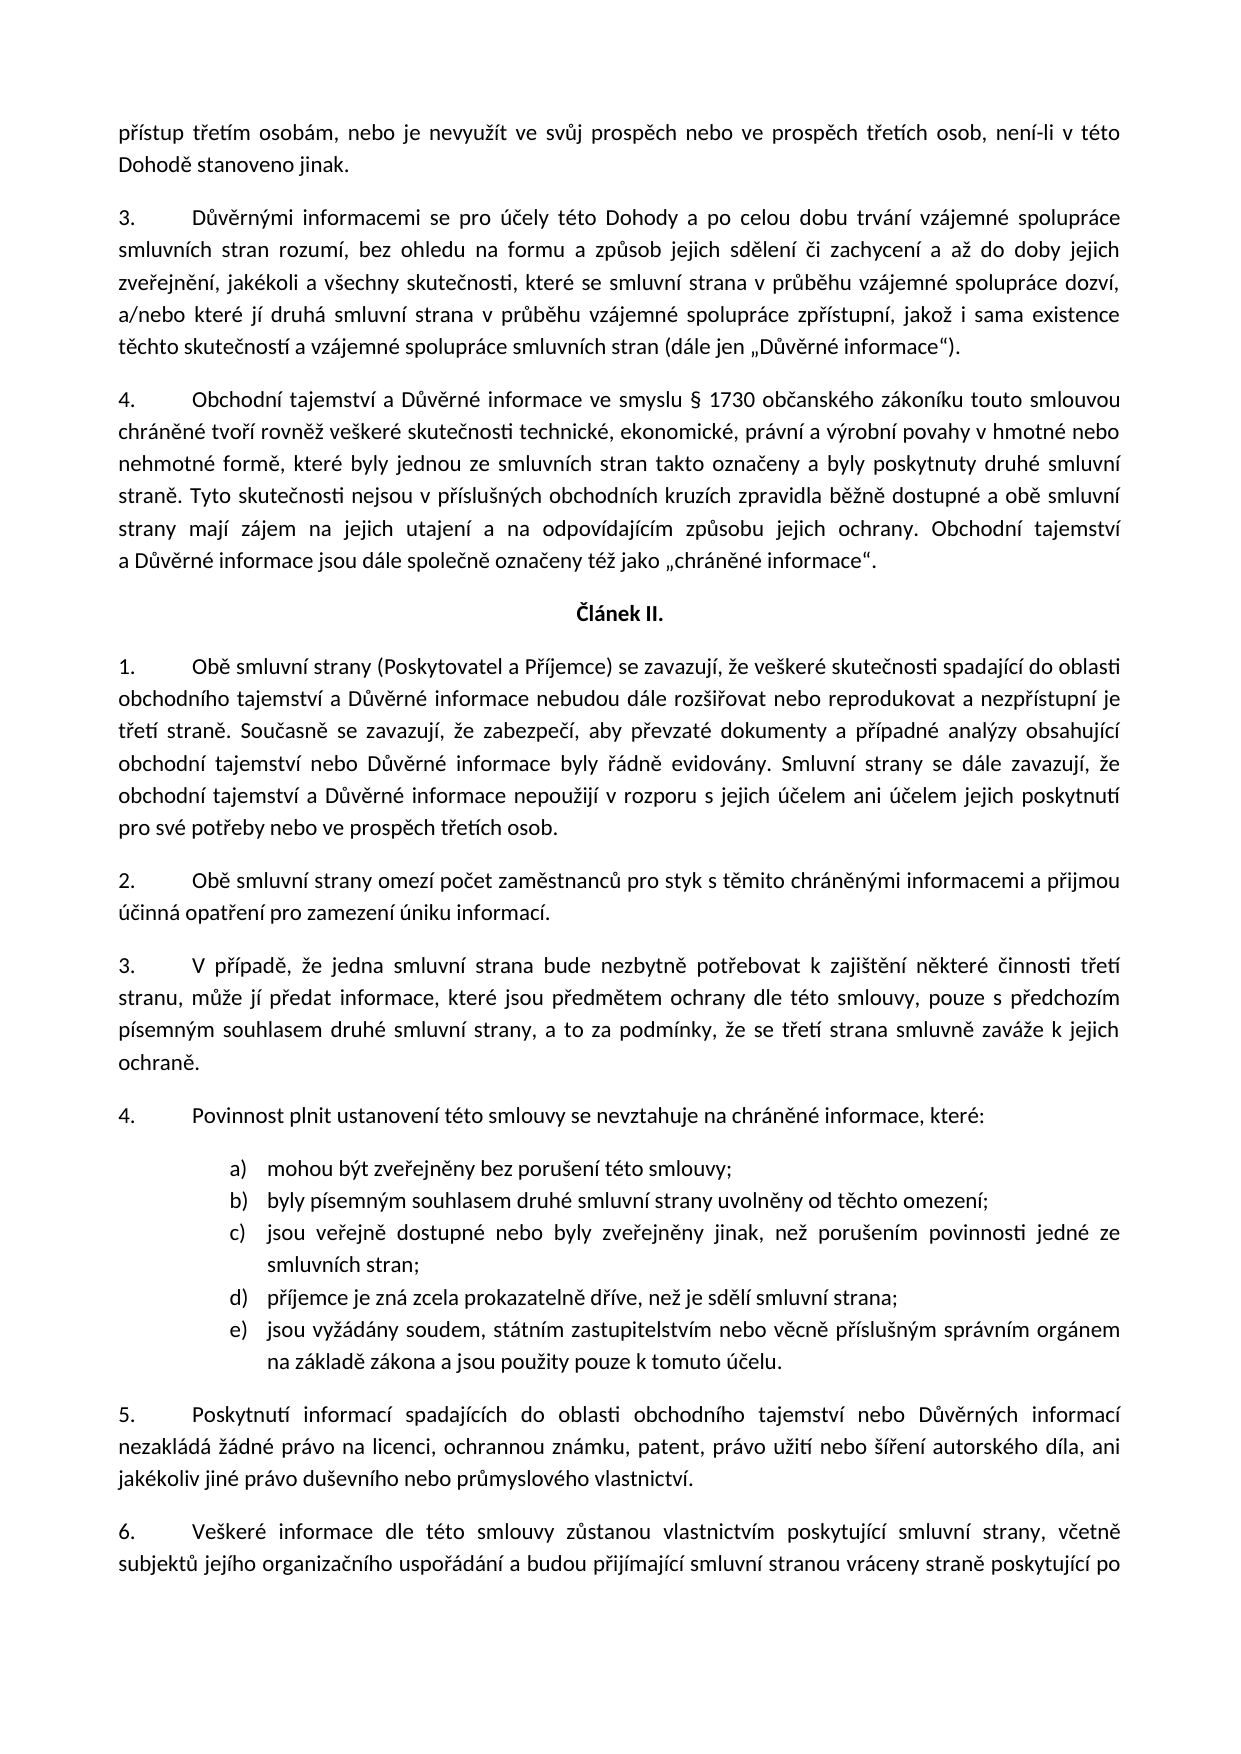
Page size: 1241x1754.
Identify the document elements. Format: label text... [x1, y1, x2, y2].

list příjemce je zná zcela prokazatelně dříve, než je sdělí smluvní strana; [229, 1283, 1122, 1311]
text 3. Důvěrnými informacemi se pro účely této Dohody a po celou dobu trvání vzájemné spolupráce smluvních stran rozumí, bez ohledu na formu a způsob jejich sdělení či zachycení a až do doby jejich zveřejnění, jakékoli a všechny skutečnosti, které se smluvní strana v průběhu vzájemné spolupráce dozví, a/nebo které jí druhá smluvní strana v průběhu vzájemné spolupráce zpřístupní, jakož i sama existence těchto skutečností a vzájemné spolupráce smluvních stran (dále jen „Důvěrné informace“). [118, 203, 1122, 360]
list jsou vyžádány soudem, státním zastupitelstvím nebo věcně příslušným správním orgánem na základě zákona a jsou použity pouze k tomuto účelu. [229, 1315, 1122, 1375]
list jsou veřejně dostupné nebo byly zveřejněny jinak, než porušením povinnosti jedné ze smluvních stran; [229, 1218, 1122, 1278]
text 2. Obě smluvní strany omezí počet zaměstnanců pro styk s těmito chráněnými informacemi a přijmou účinná opatření pro zamezení úniku informací. [118, 866, 1122, 926]
text 4. Povinnost plnit ustanovení této smlouvy se nevztahuje na chráněné informace, které: [118, 1101, 1122, 1129]
text Článek II. [118, 599, 1122, 627]
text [118, 118, 1122, 178]
text 3. V případě, že jedna smluvní strana bude nezbytně potřebovat k zajištění některé činnosti třetí stranu, může jí předat informace, které jsou předmětem ochrany dle této smlouvy, pouze s předchozím písemným souhlasem druhé smluvní strany, a to za podmínky, že se třetí strana smluvně zaváže k jejich ochraně. [118, 951, 1122, 1076]
text 4. Obchodní tajemství a Důvěrné informace ve smyslu § 1730 občanského zákoníku touto smlouvou chráněné tvoří rovněž veškeré skutečnosti technické, ekonomické, právní a výrobní povahy v hmotné nebo nehmotné formě, které byly jednou ze smluvních stran takto označeny a byly poskytnuty druhé smluvní straně. Tyto skutečnosti nejsou v příslušných obchodních kruzích zpravidla běžně dostupné a obě smluvní strany mají zájem na jejich utajení a na odpovídajícím způsobu jejich ochrany. Obchodní tajemství a Důvěrné informace jsou dále společně označeny též jako „chráněné informace“. [118, 385, 1122, 574]
list byly písemným souhlasem druhé smluvní strany uvolněny od těchto omezení; [229, 1186, 1122, 1214]
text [118, 1517, 1122, 1578]
list mohou být zveřejněny bez porušení této smlouvy; [229, 1154, 1122, 1182]
text 1. Obě smluvní strany (Poskytovatel a Příjemce) se zavazují, že veškeré skutečnosti spadající do oblasti obchodního tajemství a Důvěrné informace nebudou dále rozšiřovat nebo reprodukovat a nezpřístupní je třetí straně. Současně se zavazují, že zabezpečí, aby převzaté dokumenty a případné analýzy obsahující obchodní tajemství nebo Důvěrné informace byly řádně evidovány. Smluvní strany se dále zavazují, že obchodní tajemství a Důvěrné informace nepoužijí v rozporu s jejich účelem ani účelem jejich poskytnutí pro své potřeby nebo ve prospěch třetích osob. [118, 652, 1122, 841]
text 5. Poskytnutí informací spadajících do oblasti obchodního tajemství nebo Důvěrných informací nezakládá žádné právo na licenci, ochrannou známku, patent, právo užití nebo šíření autorského díla, ani jakékoliv jiné právo duševního nebo průmyslového vlastnictví. [118, 1400, 1122, 1492]
